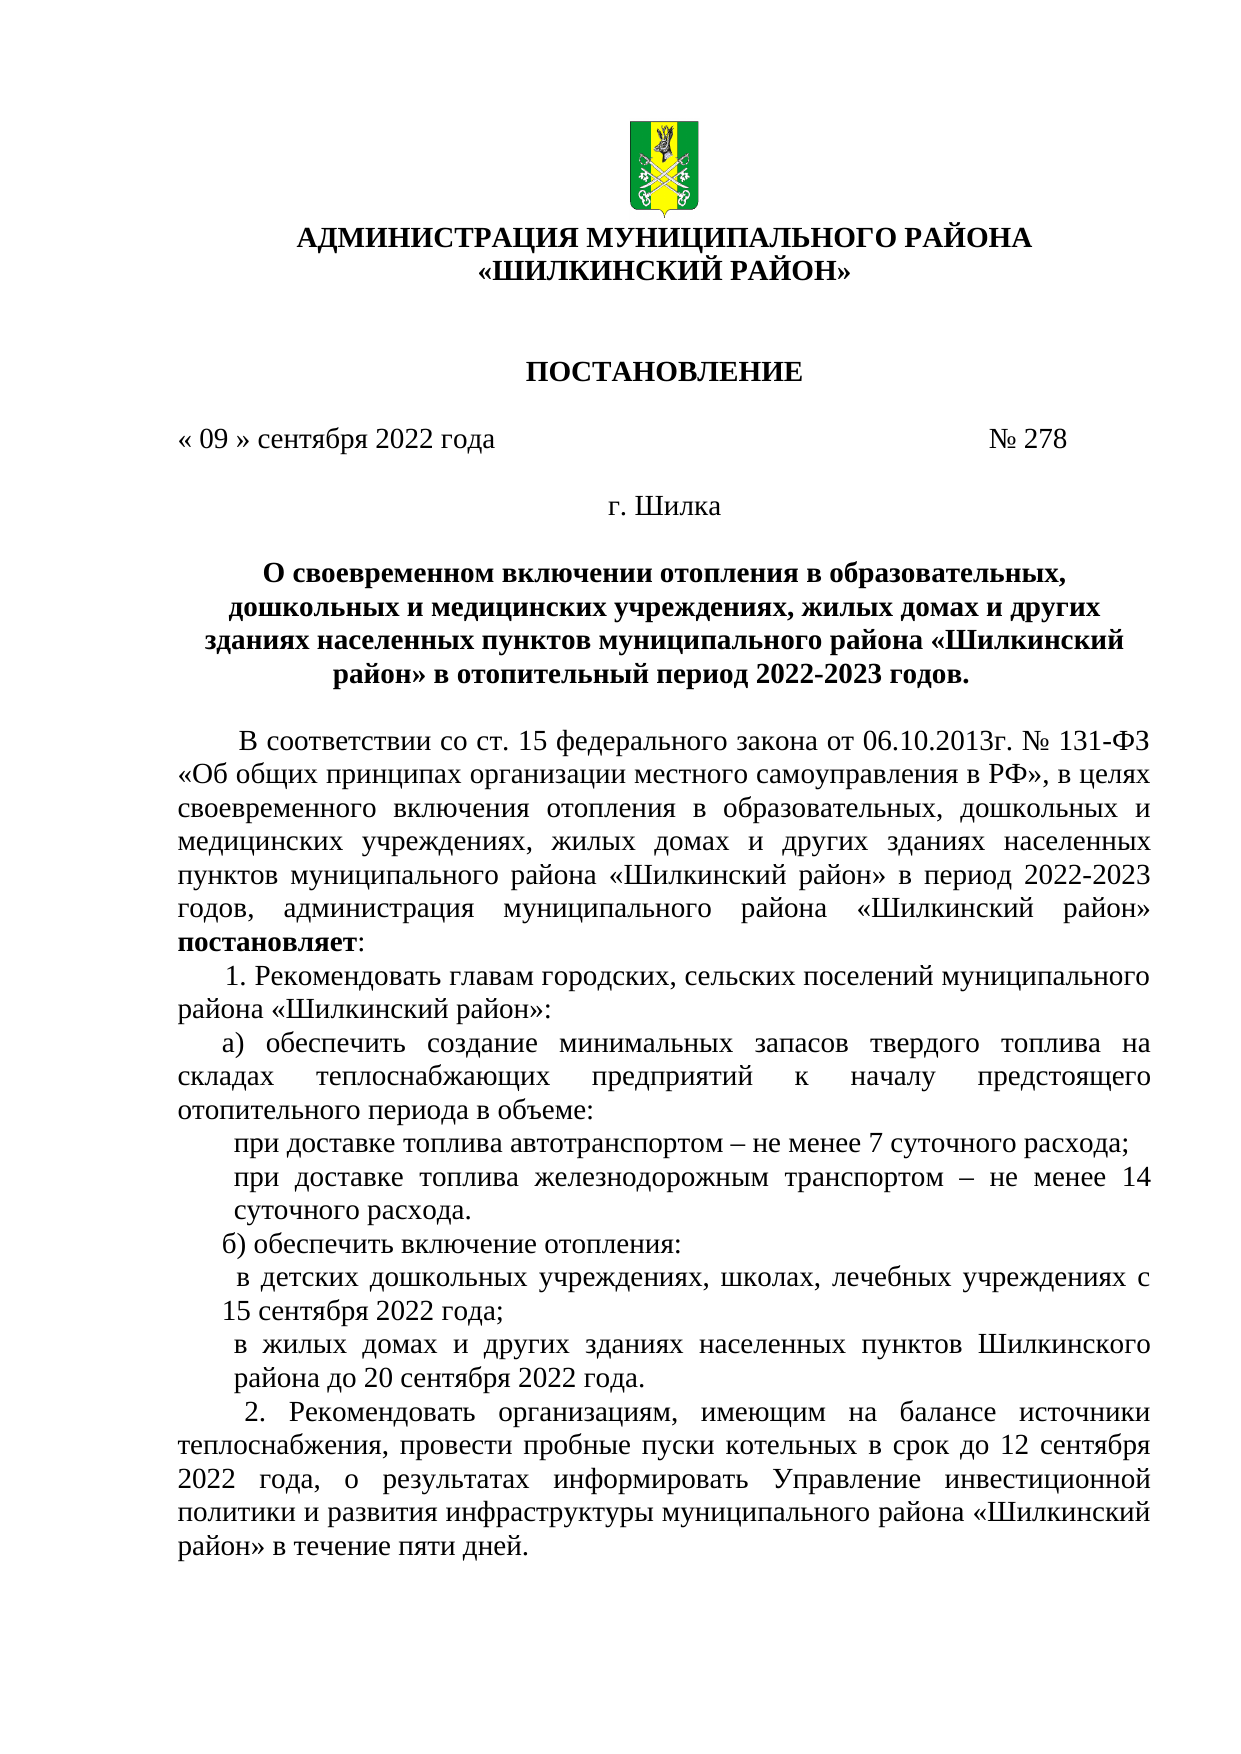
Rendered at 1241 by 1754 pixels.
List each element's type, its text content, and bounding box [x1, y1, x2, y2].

text а) обеспечить создание минимальных запасов твердого топлива на складах теплоснабжающих предприятий к началу предстоящего отопительного периода в объеме: [177, 1025, 1152, 1125]
text «ШИЛКИНСКИЙ РАЙОН» [177, 253, 1152, 287]
text В соответствии со ст. 15 федерального закона от 06.10.2013г. № 131-ФЗ «Об общих принципах организации местного самоуправления в РФ», в целях своевременного включения отопления в образовательных, дошкольных и медицинских учреждениях, жилых домах и других зданиях населенных пунктов муниципального района «Шилкинский район» в период 2022-2023 годов, администрация муниципального района «Шилкинский район» постановляет: [177, 723, 1152, 958]
text « 09 » сентября 2022 года № 278 [177, 421, 1152, 454]
text 1. Рекомендовать главам городских, сельских поселений муниципального района «Шилкинский район»: [177, 958, 1152, 1025]
text АДМИНИСТРАЦИЯ МУНИЦИПАЛЬНОГО РАЙОНА [177, 220, 1152, 253]
picture [628, 118, 701, 220]
text б) обеспечить включение отопления: [177, 1226, 1152, 1259]
text ПОСТАНОВЛЕНИЕ [177, 354, 1152, 387]
text 2. Рекомендовать организациям, имеющим на балансе источники теплоснабжения, провести пробные пуски котельных в срок до 12 сентября 2022 года, о результатах информировать Управление инвестиционной политики и развития инфраструктуры муниципального района «Шилкинский район» в течение пяти дней. [177, 1394, 1152, 1561]
text дошкольных и медицинских учреждениях, жилых домах и других зданиях населенных пунктов муниципального района «Шилкинский район» в отопительный период 2022-2023 годов. [177, 589, 1152, 689]
text в жилых домах и других зданиях населенных пунктов Шилкинского района до 20 сентября 2022 года. [233, 1327, 1152, 1394]
text при доставке топлива железнодорожным транспортом – не менее 14 суточного расхода. [233, 1159, 1152, 1226]
text при доставке топлива автотранспортом – не менее 7 суточного расхода; [233, 1125, 1152, 1159]
text О своевременном включении отопления в образовательных, [177, 555, 1152, 589]
text г. Шилка [177, 488, 1152, 522]
text в детских дошкольных учреждениях, школах, лечебных учреждениях с 15 сентября 2022 года; [222, 1259, 1152, 1327]
